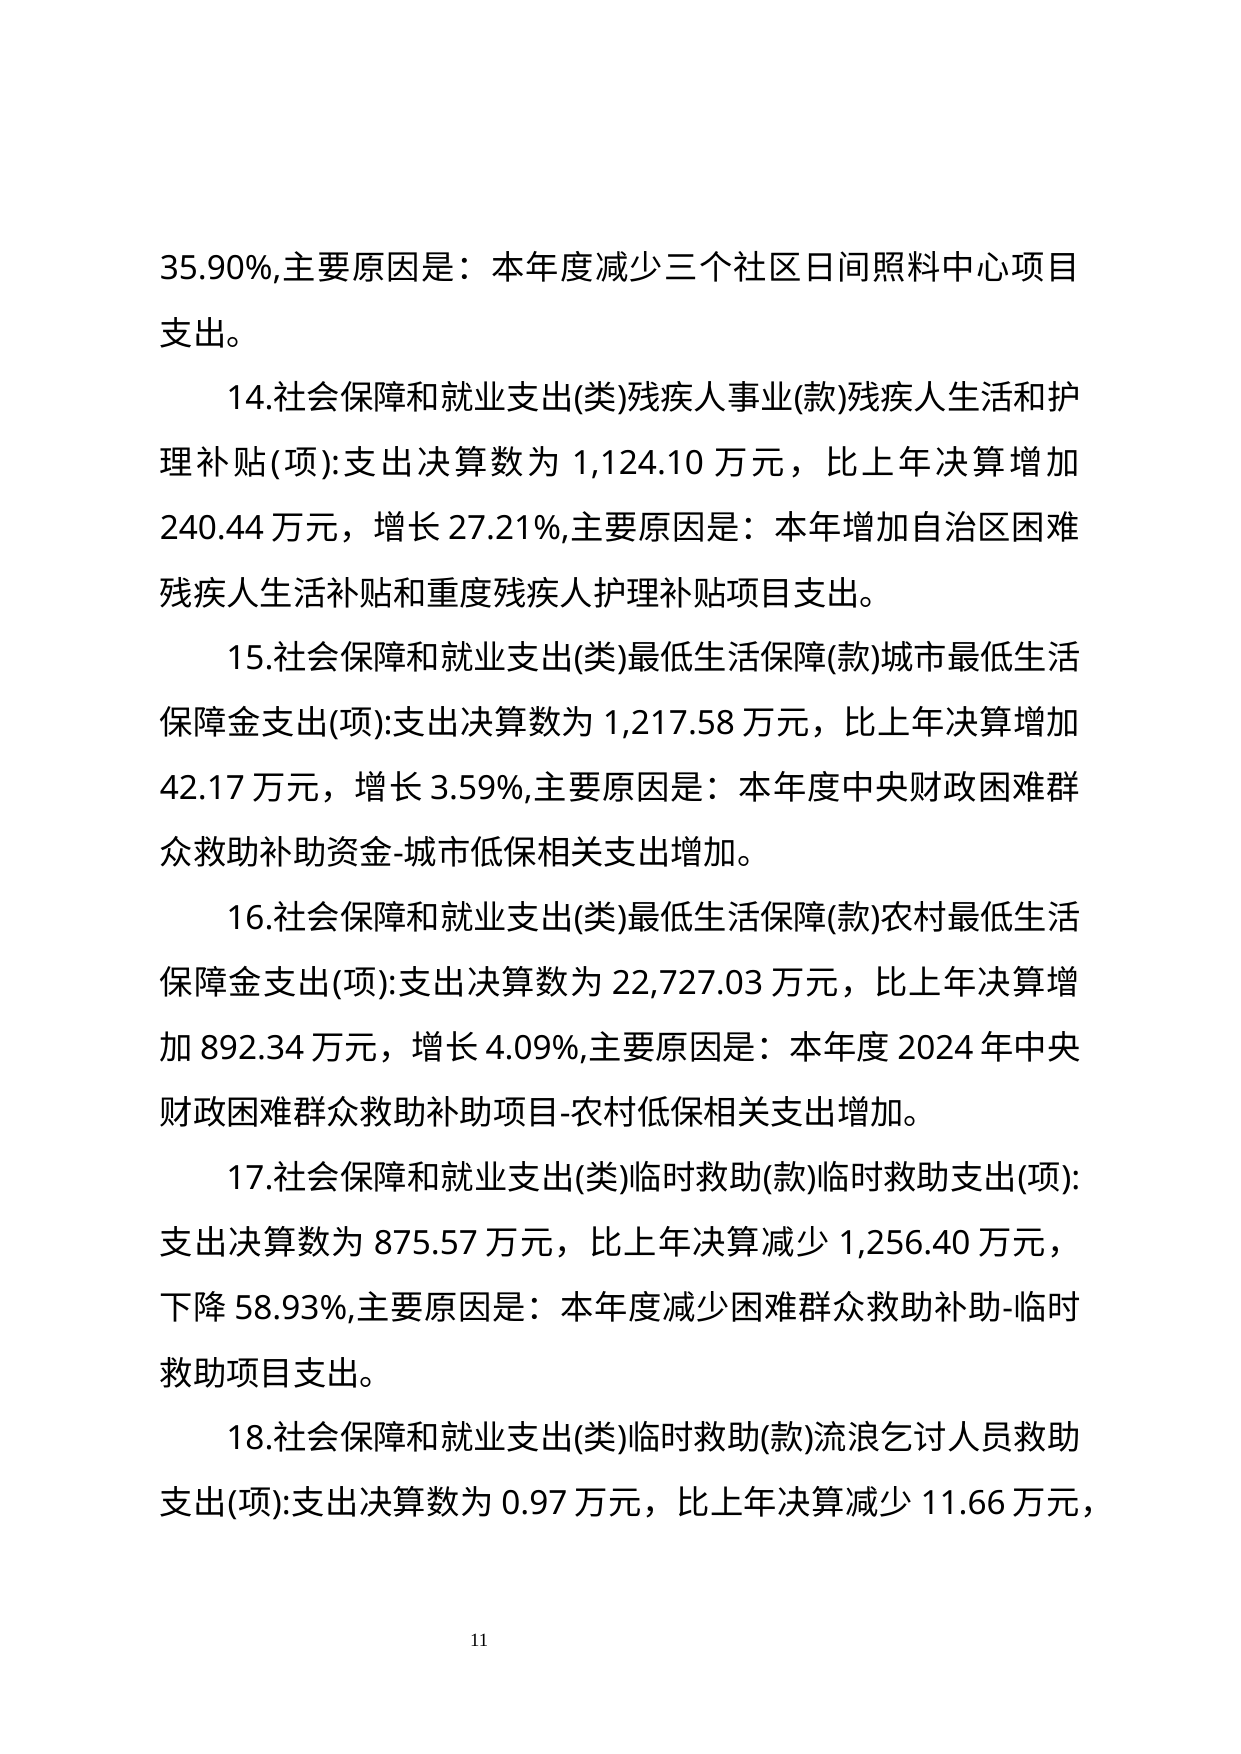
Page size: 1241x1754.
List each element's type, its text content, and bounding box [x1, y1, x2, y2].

text 17.社会保障和就业支出(类)临时救助(款)临时救助支出(项):支出决算数为875.57万元，比上年决算减少1,256.40万元，下降58.93%,主要原因是：本年度减少困难群众救助补助-临时救助项目支出。 [159, 1143, 1081, 1403]
text 16.社会保障和就业支出(类)最低生活保障(款)农村最低生活保障金支出(项):支出决算数为22,727.03万元，比上年决算增加892.34万元，增长4.09%,主要原因是：本年度2024年中央财政困难群众救助补助项目-农村低保相关支出增加。 [159, 883, 1081, 1143]
text 15.社会保障和就业支出(类)最低生活保障(款)城市最低生活保障金支出(项):支出决算数为1,217.58万元，比上年决算增加42.17万元，增长3.59%,主要原因是：本年度中央财政困难群众救助补助资金-城市低保相关支出增加。 [159, 623, 1081, 883]
text 14.社会保障和就业支出(类)残疾人事业(款)残疾人生活和护理补贴(项):支出决算数为1,124.10万元，比上年决算增加240.44万元，增长27.21%,主要原因是：本年增加自治区困难残疾人生活补贴和重度残疾人护理补贴项目支出。 [159, 363, 1081, 623]
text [159, 233, 1081, 363]
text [159, 1403, 1081, 1533]
